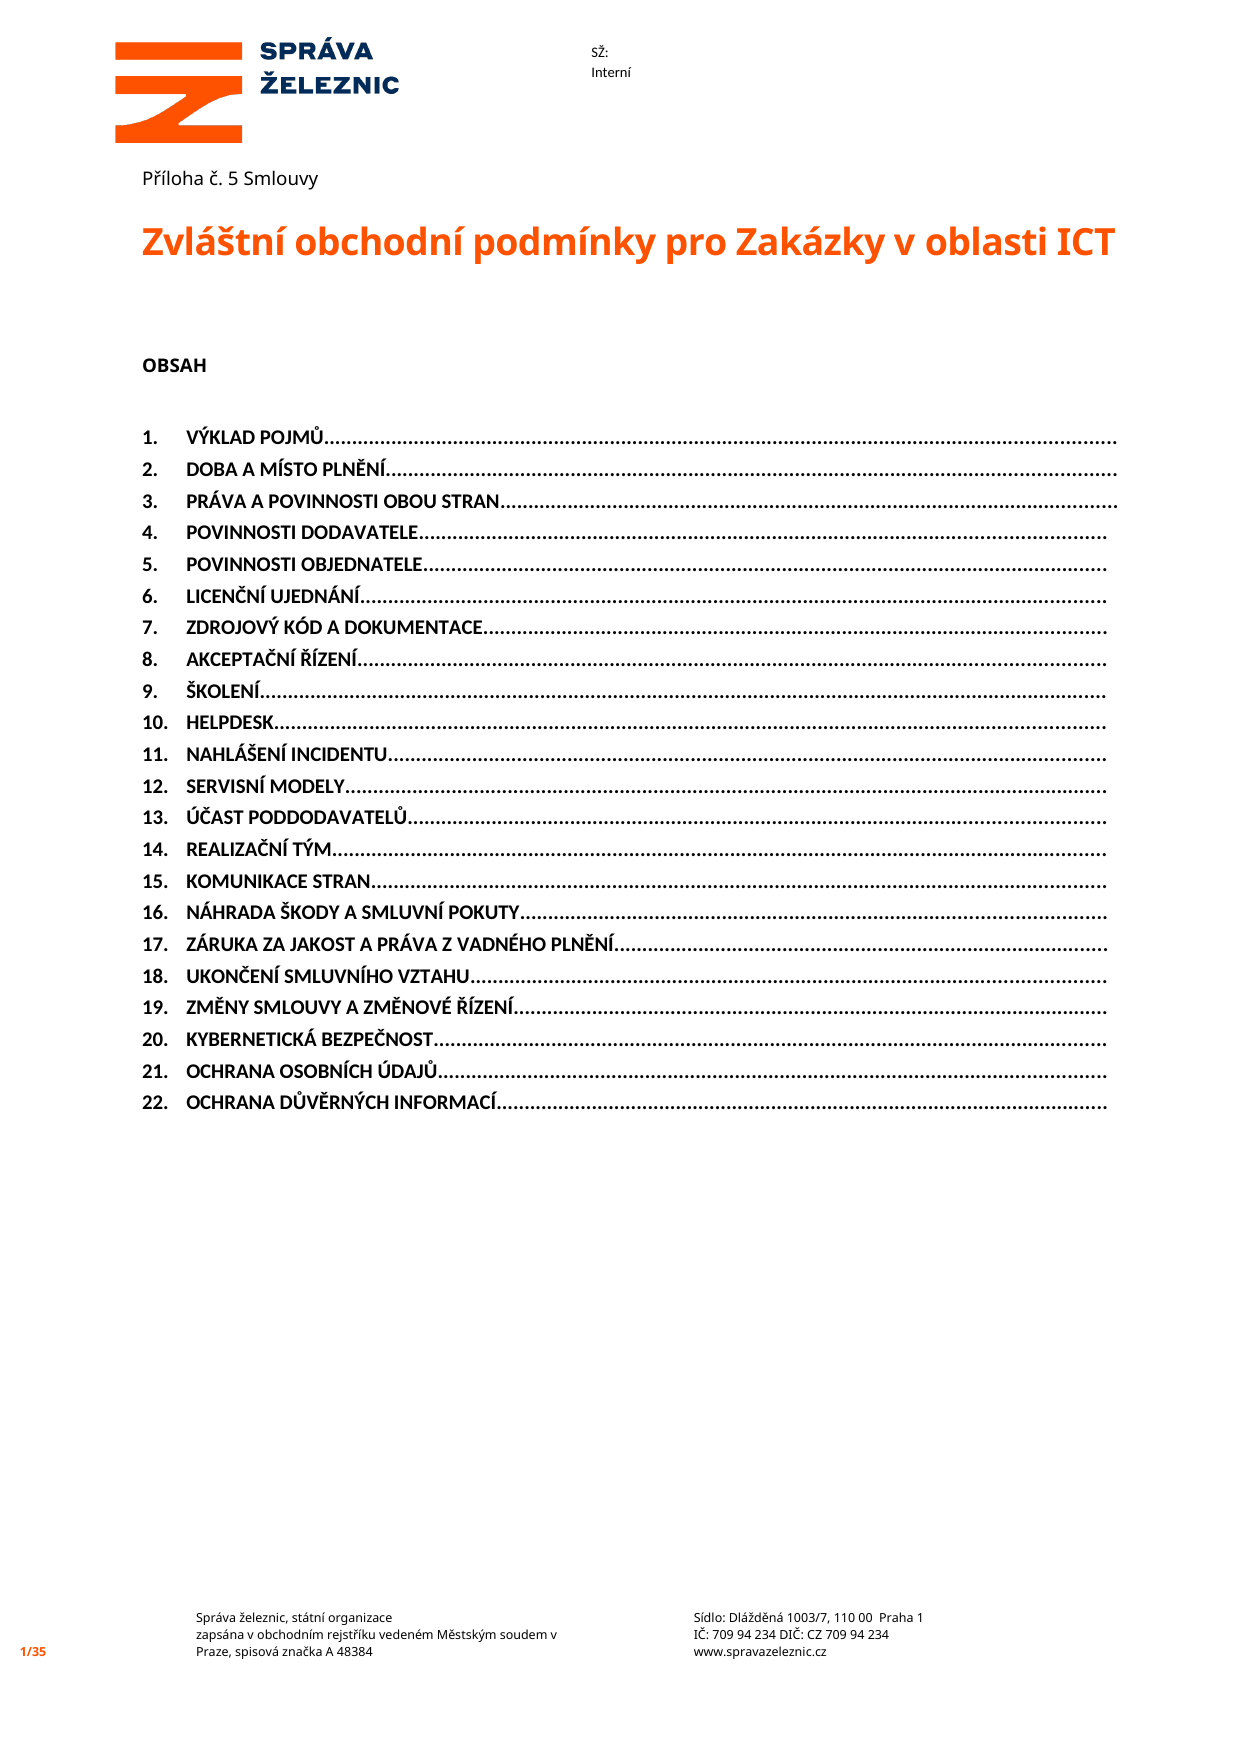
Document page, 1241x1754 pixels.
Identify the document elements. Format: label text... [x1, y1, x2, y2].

text 14. Realizační tým 23 [142, 836, 980, 862]
text Příloha č. 5 Smlouvy [142, 165, 1134, 191]
text Obsah [142, 352, 1134, 378]
text 1. Výklad pojmů 3 [142, 424, 980, 450]
text 15. Komunikace stran 23 [142, 868, 980, 893]
text 5. Povinnosti objednatele 11 [142, 551, 980, 577]
text 2. Doba a místo plnění 9 [142, 456, 980, 482]
text 11. nahlášení incidentu 20 [142, 741, 980, 767]
text 19. Změny smlouvy a změnové řízení 28 [142, 994, 980, 1020]
text 8. Akceptační řízení 16 [142, 646, 980, 672]
text 12. SERVISNí modely 21 [142, 773, 980, 798]
text 3. Práva a povinnosti obou stran 9 [142, 488, 980, 513]
text 18. Ukončení smluvního vztahu 27 [142, 963, 980, 988]
text 21. Ochrana osobních údajů 32 [142, 1058, 980, 1083]
text 22. ochrana důvěrných informací 34 [142, 1089, 980, 1115]
text 20. Kybernetická bezpečnost 28 [142, 1026, 980, 1052]
text 17. Záruka za jakost a práva z vadného plnění 25 [142, 931, 980, 957]
text 6. Licenční ujednání 11 [142, 583, 980, 608]
text 4. Povinnosti Dodavatele 10 [142, 519, 980, 545]
text 7. Zdrojový kód a dokumentace 15 [142, 614, 980, 640]
text 13. Účast poddodavatelů 22 [142, 804, 980, 830]
text 16. náhrada škody a Smluvní pokuty 24 [142, 899, 980, 925]
text 10. HELPdesk 19 [142, 709, 980, 735]
text 9. Školení 19 [142, 678, 980, 703]
text Zvláštní obchodní podmínky pro Zakázky v oblasti ICT [142, 216, 1134, 267]
picture [115, 37, 399, 143]
